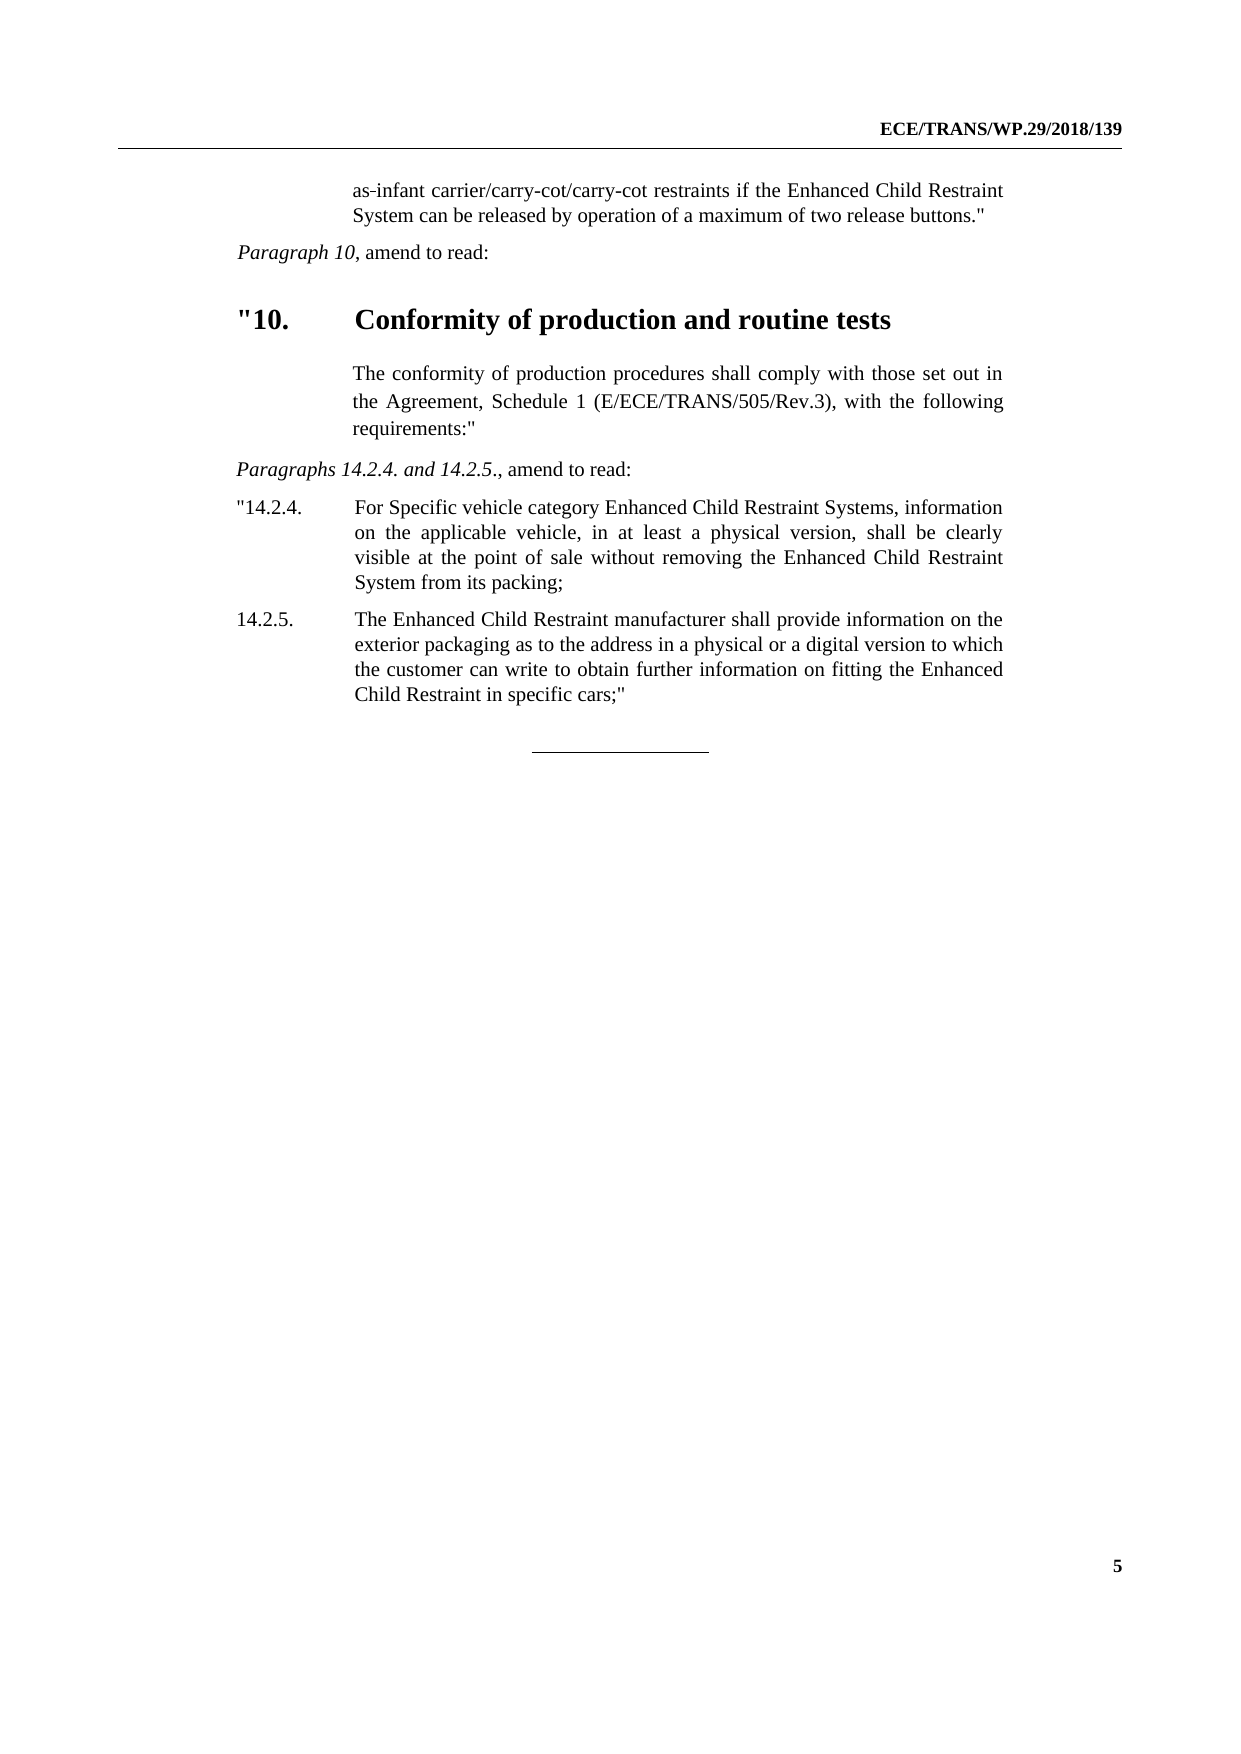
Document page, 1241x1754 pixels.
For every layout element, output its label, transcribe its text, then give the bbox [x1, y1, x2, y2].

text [237, 177, 1004, 227]
text 14.2.5. The Enhanced Child Restraint manufacturer shall provide information on the exterior packaging as to the address in a physical or a digital version to which the customer can write to obtain further information on fitting the Enhanced Child Restraint in specific cars;" [236, 606, 1004, 706]
text "10. Conformity of production and routine tests [118, 305, 1004, 336]
text The conformity of production procedures shall comply with those set out in the Agreement, Schedule 1 (E/ECE/TRANS/505/Rev.3), with the following requirements:" [237, 361, 1004, 440]
text "14.2.4. For Specific vehicle category Enhanced Child Restraint Systems, information on the applicable vehicle, in at least a physical version, shall be clearly visible at the point of sale without removing the Enhanced Child Restraint System from its packing; [236, 494, 1004, 594]
text Paragraph 10, amend to read: [237, 240, 1004, 264]
text Paragraphs 14.2.4. and 14.2.5., amend to read: [236, 456, 1004, 481]
